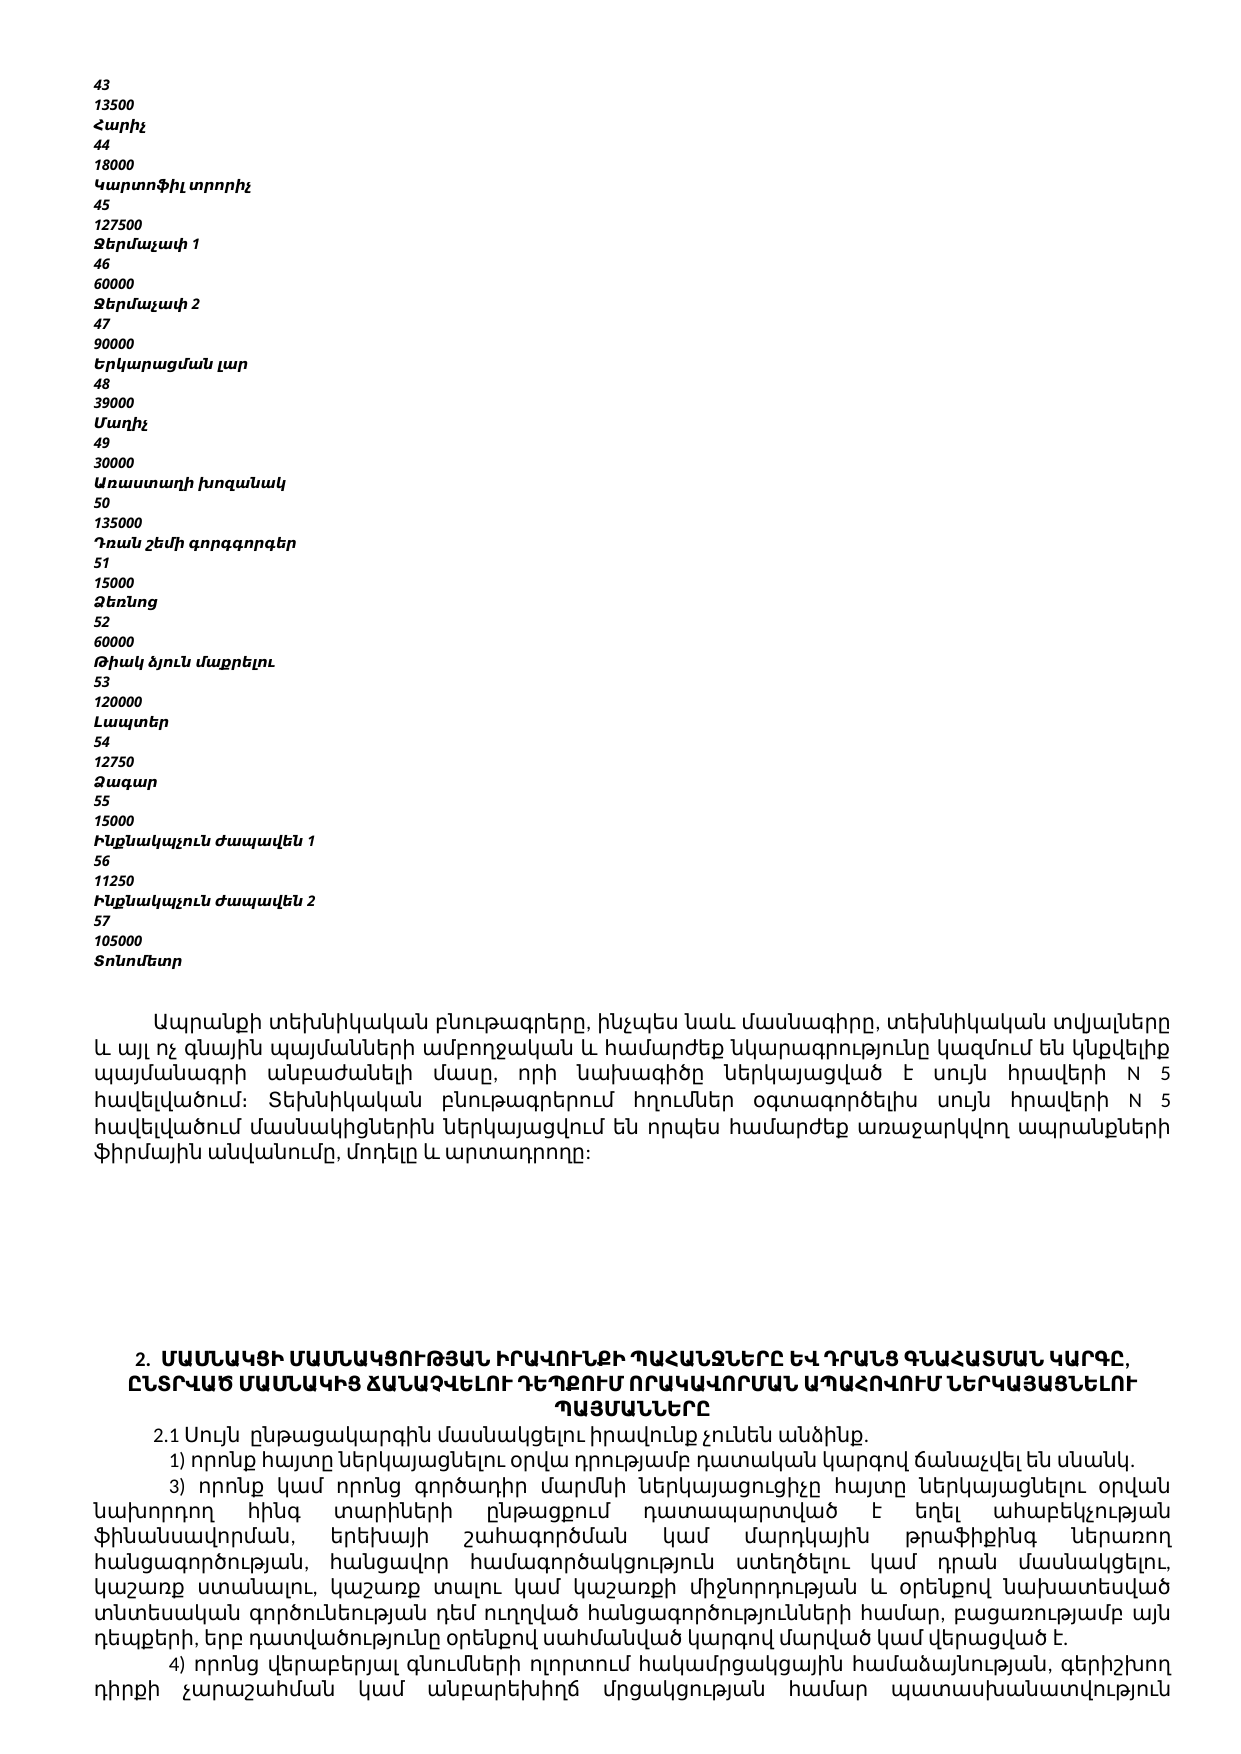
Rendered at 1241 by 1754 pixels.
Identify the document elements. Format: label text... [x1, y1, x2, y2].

text 2. ՄԱՍՆԱԿՑԻ ՄԱՍՆԱԿՑՈՒԹՅԱՆ ԻՐԱՎՈՒՆՔԻ ՊԱՀԱՆՋՆԵՐԸ ԵՎ ԴՐԱՆՑ ԳՆԱՀԱՏՄԱՆ ԿԱՐԳԸ, ԸՆՏՐՎԱԾ ՄԱՍՆԱԿԻՑ ՃԱՆԱՉՎԵԼՈՒ ԴԵՊՔՈՒՄ ՈՐԱԿԱՎՈՐՄԱՆ ԱՊԱՀՈՎՈՒՄ ՆԵՐԿԱՅԱՑՆԵԼՈՒ ՊԱՅՄԱՆՆԵՐԸ [94, 1346, 1171, 1422]
text 1) որոնք հայտը ներկայացնելու օրվա դրությամբ դատական կարգով ճանաչվել են սնանկ. [94, 1447, 1171, 1473]
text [94, 1651, 1171, 1702]
text 2.1 Սույն ընթացակարգին մասնակցելու իրավունք չունեն անձինք. [94, 1422, 1171, 1447]
text 3) որոնք կամ որոնց գործադիր մարմնի ներկայացուցիչը հայտը ներկայացնելու օրվան նախորդող հինգ տարիների ընթացքում դատապարտված է եղել ահաբեկչության ֆինանսավորման, երեխայի շահագործման կամ մարդկային թրաֆիքինգ ներառող հանցագործության, հանցավոր համագործակցություն ստեղծելու կամ դրան մասնակցելու, կաշառք ստանալու, կաշառք տալու կամ կաշառքի միջնորդության և օրենքով նախատեսված տնտեսական գործունեության դեմ ուղղված հանցագործությունների համար, բացառությամբ այն դեպքերի, երբ դատվածությունը օրենքով սահմանված կարգով մարված կամ վերացված է. [94, 1473, 1171, 1651]
text Ապրանքի տեխնիկական բնութագրերը, ինչպես նաև մասնագիրը, տեխնիկական տվյալները և այլ ոչ գնային պայմանների ամբողջական և համարժեք նկարագրությունը կազմում են կնքվելիք պայմանագրի անբաժանելի մասը, որի նախագիծը ներկայացված է սույն հրավերի N 5 հավելվածում։ Տեխնիկական բնութագրերում հղումներ օգտագործելիս սույն հրավերի N 5 հավելվածում մասնակիցներին ներկայացվում են որպես համարժեք առաջարկվող ապրանքների ֆիրմային անվանումը, մոդելը և արտադրողը: [94, 1009, 1171, 1165]
